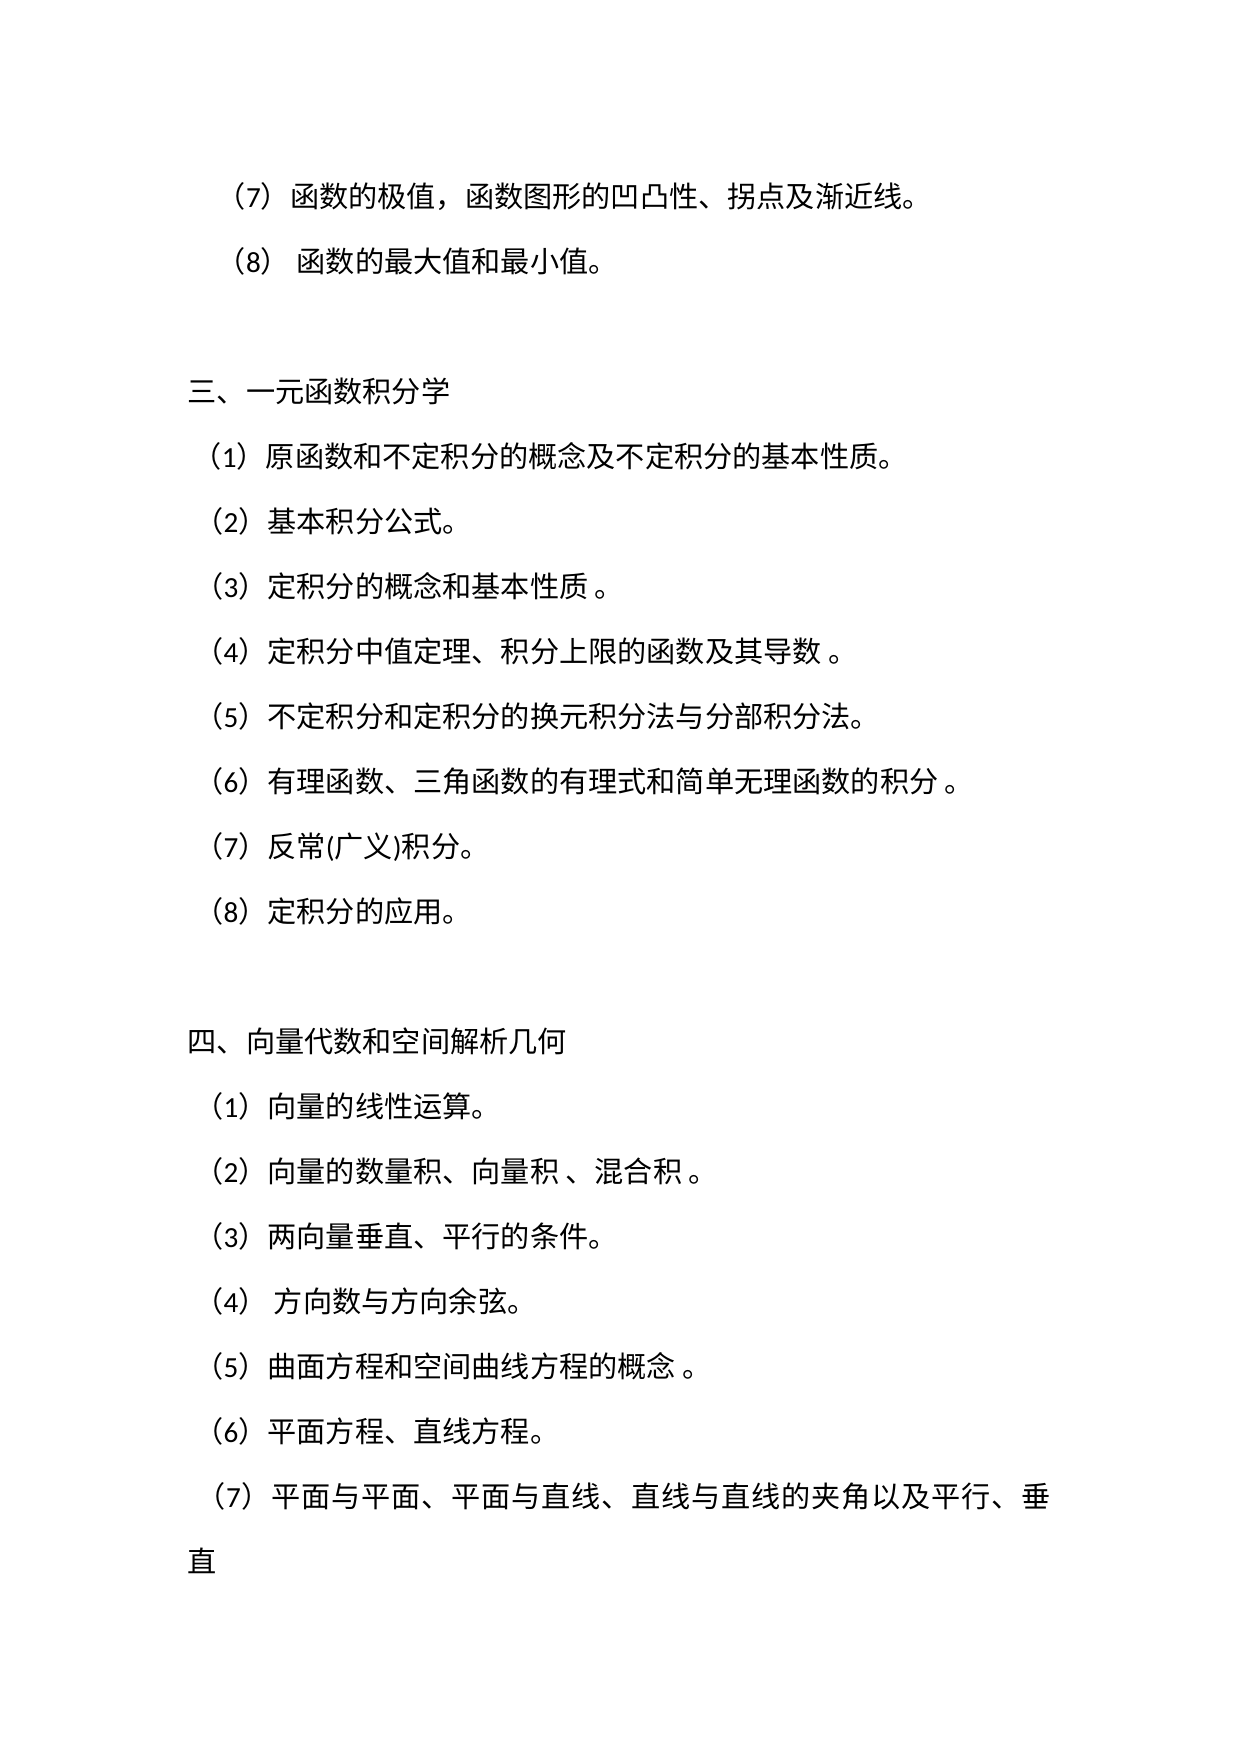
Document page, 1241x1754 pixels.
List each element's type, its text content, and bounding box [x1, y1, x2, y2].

text （1）原函数和不定积分的概念及不定积分的基本性质。 [187, 422, 1053, 487]
text （7）函数的极值，函数图形的凹凸性、拐点及渐近线。 [187, 162, 1053, 227]
text （2）基本积分公式。 [187, 487, 1053, 552]
text （2）向量的数量积、向量积 、混合积 。 [187, 1137, 1053, 1202]
text （1）向量的线性运算。 [187, 1072, 1053, 1137]
text （7）反常(广义)积分。 [187, 812, 1053, 877]
text （4）定积分中值定理、积分上限的函数及其导数 。 [187, 617, 1053, 682]
text （6）有理函数、三角函数的有理式和简单无理函数的积分 。 [187, 747, 1053, 812]
text （8） 函数的最大值和最小值。 [187, 227, 1053, 292]
text （5）不定积分和定积分的换元积分法与分部积分法。 [187, 682, 1053, 747]
text （3）定积分的概念和基本性质 。 [187, 552, 1053, 617]
text （6）平面方程、直线方程。 [187, 1397, 1053, 1462]
text （8）定积分的应用。 [187, 877, 1053, 942]
text 四、向量代数和空间解析几何 [187, 1007, 1053, 1072]
text （7）平面与平面、平面与直线、直线与直线的夹角以及平行、垂直 [187, 1462, 1053, 1592]
text （3）两向量垂直、平行的条件。 [187, 1202, 1053, 1267]
text 三、一元函数积分学 [187, 357, 1053, 422]
text （5）曲面方程和空间曲线方程的概念 。 [187, 1332, 1053, 1397]
text （4） 方向数与方向余弦。 [187, 1267, 1053, 1332]
